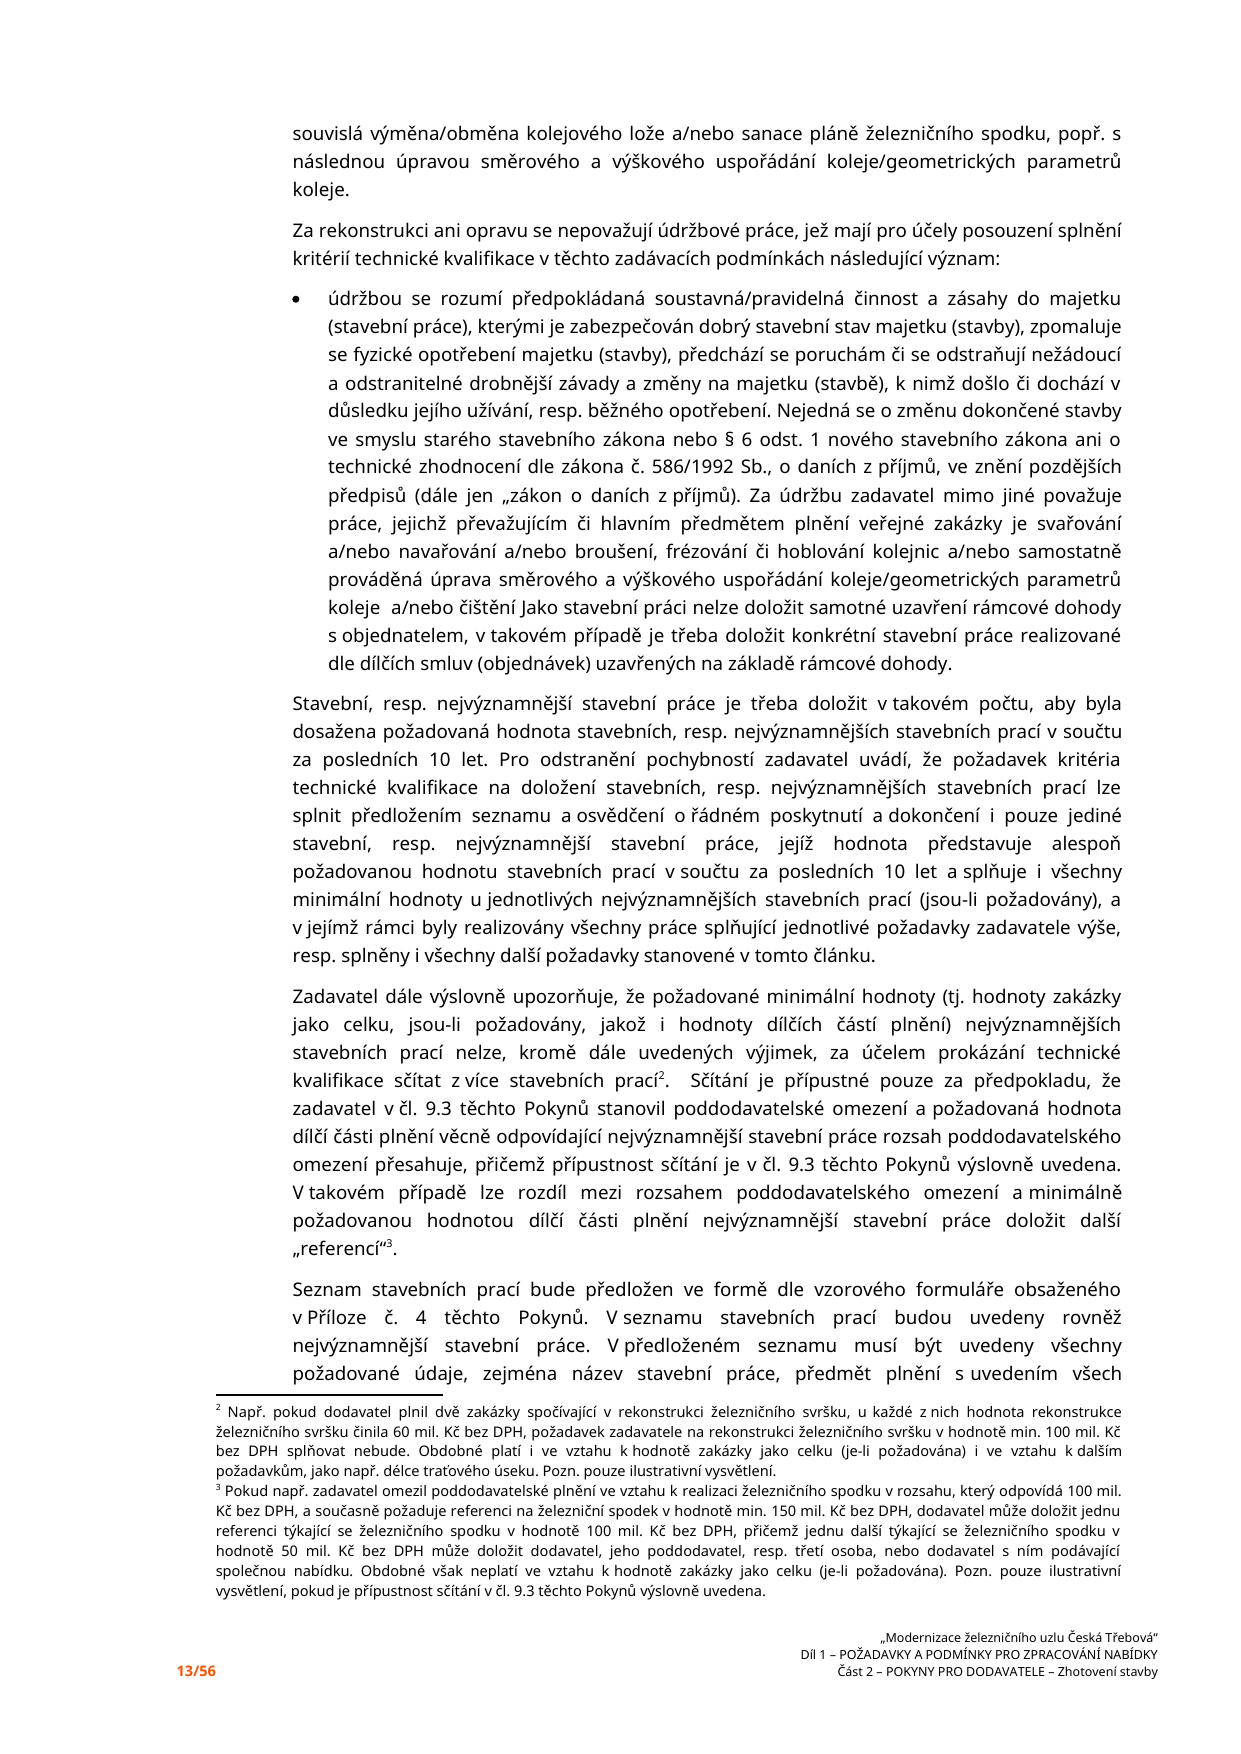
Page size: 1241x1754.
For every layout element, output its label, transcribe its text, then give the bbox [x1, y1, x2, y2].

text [292, 121, 1122, 202]
text údržbou se rozumí předpokládaná soustavná/pravidelná činnost a zásahy do majetku (stavební práce), kterými je zabezpečován dobrý stavební stav majetku (stavby), zpomaluje se fyzické opotřebení majetku (stavby), předchází se poruchám či se odstraňují nežádoucí a odstranitelné drobnější závady a změny na majetku (stavbě), k nimž došlo či dochází v důsledku jejího užívání, resp. běžného opotřebení. Nejedná se o změnu dokončené stavby ve smyslu starého stavebního zákona nebo § 6 odst. 1 nového stavebního zákona ani o technické zhodnocení dle zákona č. 586/1992 Sb., o daních z příjmů, ve znění pozdějších předpisů (dále jen „zákon o daních z příjmů). Za údržbu zadavatel mimo jiné považuje práce, jejichž převažujícím či hlavním předmětem plnění veřejné zakázky je svařování a/nebo navařování a/nebo broušení, frézování či hoblování kolejnic a/nebo samostatně prováděná úprava směrového a výškového uspořádání koleje/geometrických parametrů koleje a/nebo čištění Jako stavební práci nelze doložit samotné uzavření rámcové dohody s objednatelem, v takovém případě je třeba doložit konkrétní stavební práce realizované dle dílčích smluv (objednávek) uzavřených na základě rámcové dohody. [292, 286, 1122, 676]
text Za rekonstrukci ani opravu se nepovažují údržbové práce, jež mají pro účely posouzení splnění kritérií technické kvalifikace v těchto zadávacích podmínkách následující význam: [292, 217, 1122, 271]
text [292, 1276, 1122, 1386]
text Zadavatel dále výslovně upozorňuje, že požadované minimální hodnoty (tj. hodnoty zakázky jako celku, jsou-li požadovány, jakož i hodnoty dílčích částí plnění) nejvýznamnějších stavebních prací nelze, kromě dále uvedených výjimek, za účelem prokázání technické kvalifikace sčítat z více stavebních prací. Sčítání je přípustné pouze za předpokladu, že zadavatel v čl. 9.3 těchto Pokynů stanovil poddodavatelské omezení a požadovaná hodnota dílčí části plnění věcně odpovídající nejvýznamnější stavební práce rozsah poddodavatelského omezení přesahuje, přičemž přípustnost sčítání je v čl. 9.3 těchto Pokynů výslovně uvedena. V takovém případě lze rozdíl mezi rozsahem poddodavatelského omezení a minimálně požadovanou hodnotou dílčí části plnění nejvýznamnější stavební práce doložit další „referencí“. [292, 983, 1122, 1261]
text Stavební, resp. nejvýznamnější stavební práce je třeba doložit v takovém počtu, aby byla dosažena požadovaná hodnota stavebních, resp. nejvýznamnějších stavebních prací v součtu za posledních 10 let. Pro odstranění pochybností zadavatel uvádí, že požadavek kritéria technické kvalifikace na doložení stavebních, resp. nejvýznamnějších stavebních prací lze splnit předložením seznamu a osvědčení o řádném poskytnutí a dokončení i pouze jediné stavební, resp. nejvýznamnější stavební práce, jejíž hodnota představuje alespoň požadovanou hodnotu stavebních prací v součtu za posledních 10 let a splňuje i všechny minimální hodnoty u jednotlivých nejvýznamnějších stavebních prací (jsou-li požadovány), a v jejímž rámci byly realizovány všechny práce splňující jednotlivé požadavky zadavatele výše, resp. splněny i všechny další požadavky stanovené v tomto článku. [292, 691, 1122, 968]
